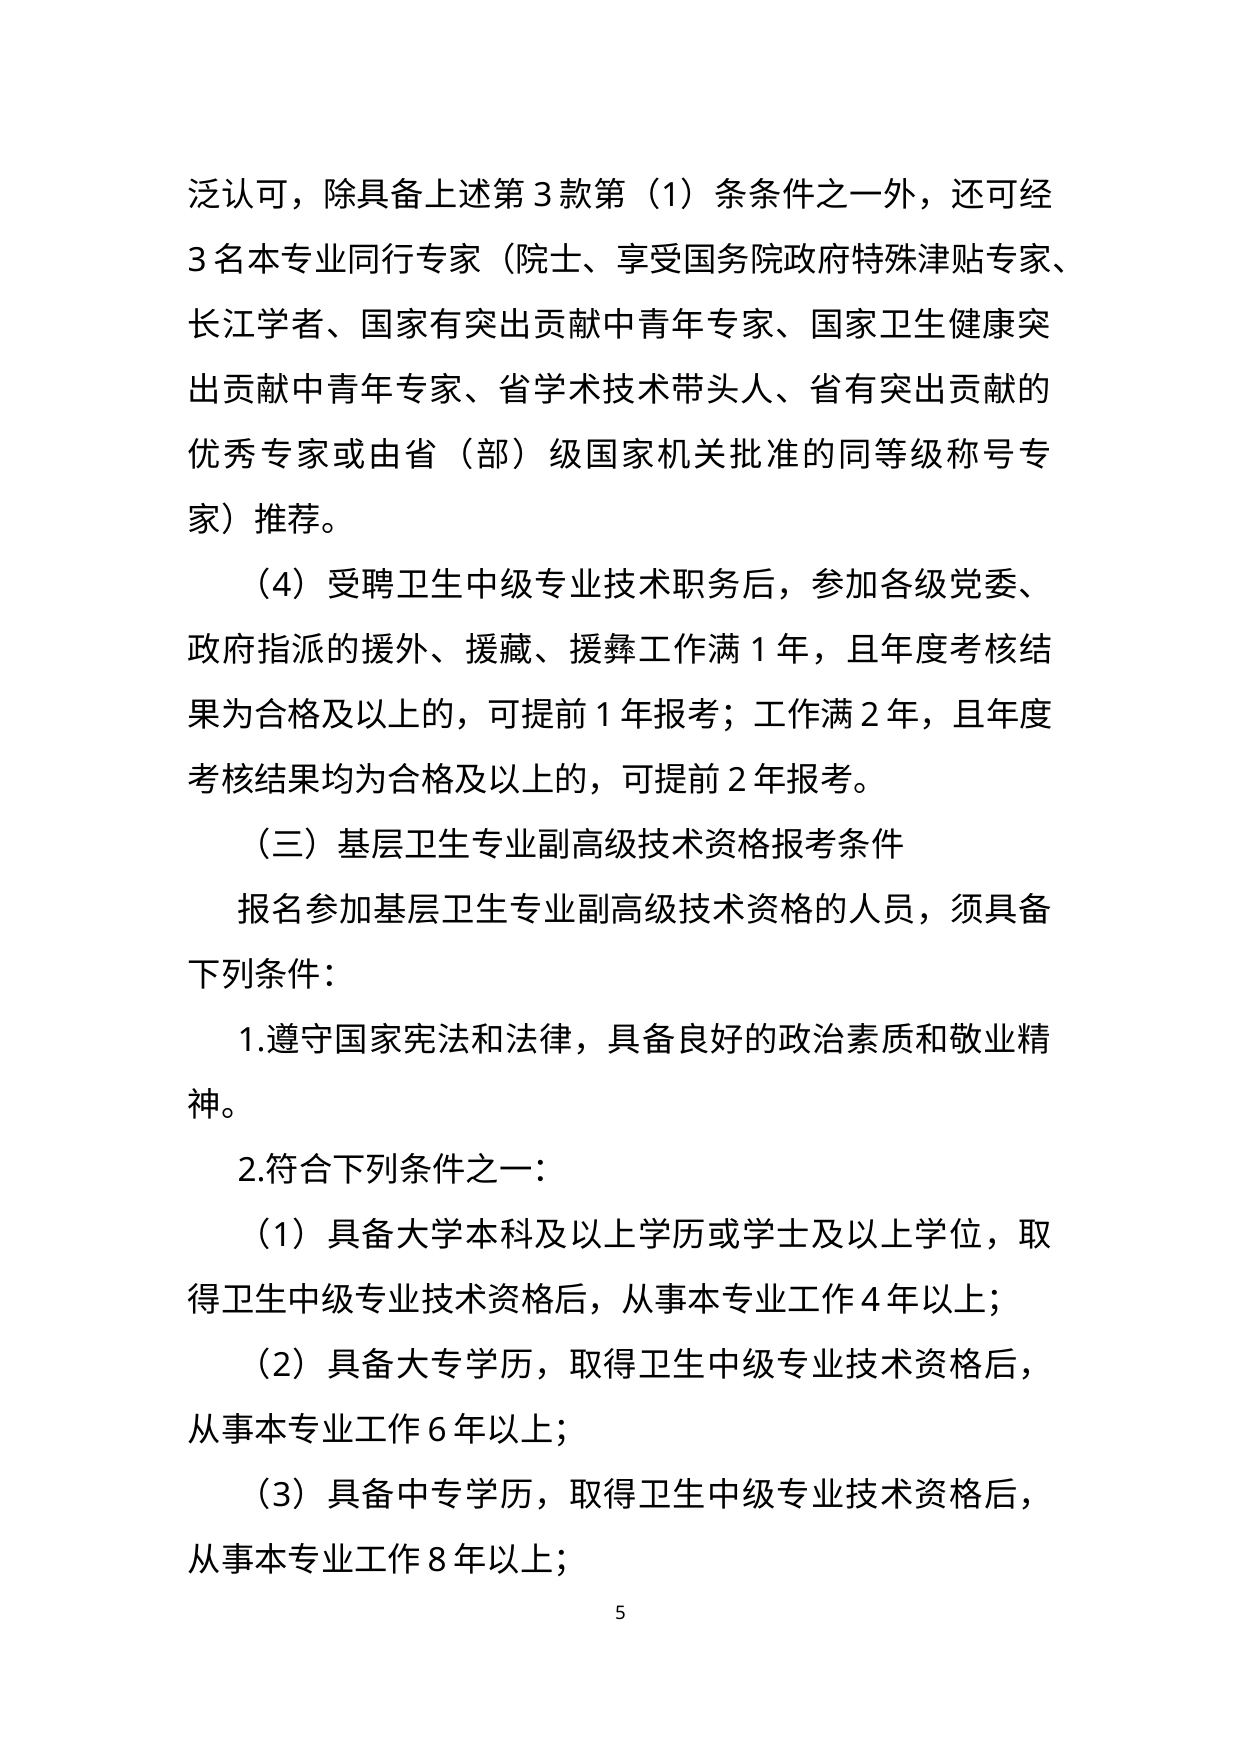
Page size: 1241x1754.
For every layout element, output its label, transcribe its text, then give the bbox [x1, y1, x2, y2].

text 1.遵守国家宪法和法律，具备良好的政治素质和敬业精神。 [187, 1005, 1053, 1135]
text （1）具备大学本科及以上学历或学士及以上学位，取得卫生中级专业技术资格后，从事本专业工作4年以上； [187, 1200, 1053, 1330]
text （4）受聘卫生中级专业技术职务后，参加各级党委、政府指派的援外、援藏、援彝工作满1年，且年度考核结果为合格及以上的，可提前1年报考；工作满2年，且年度考核结果均为合格及以上的，可提前2年报考。 [187, 550, 1053, 810]
text （三）基层卫生专业副高级技术资格报考条件 [187, 810, 1053, 875]
text 报名参加基层卫生专业副高级技术资格的人员，须具备下列条件： [187, 875, 1053, 1005]
text 2.符合下列条件之一： [187, 1135, 1053, 1200]
text （3）具备中专学历，取得卫生中级专业技术资格后，从事本专业工作8年以上； [187, 1460, 1053, 1590]
text （2）具备大专学历，取得卫生中级专业技术资格后，从事本专业工作6年以上； [187, 1330, 1053, 1460]
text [187, 160, 1053, 550]
